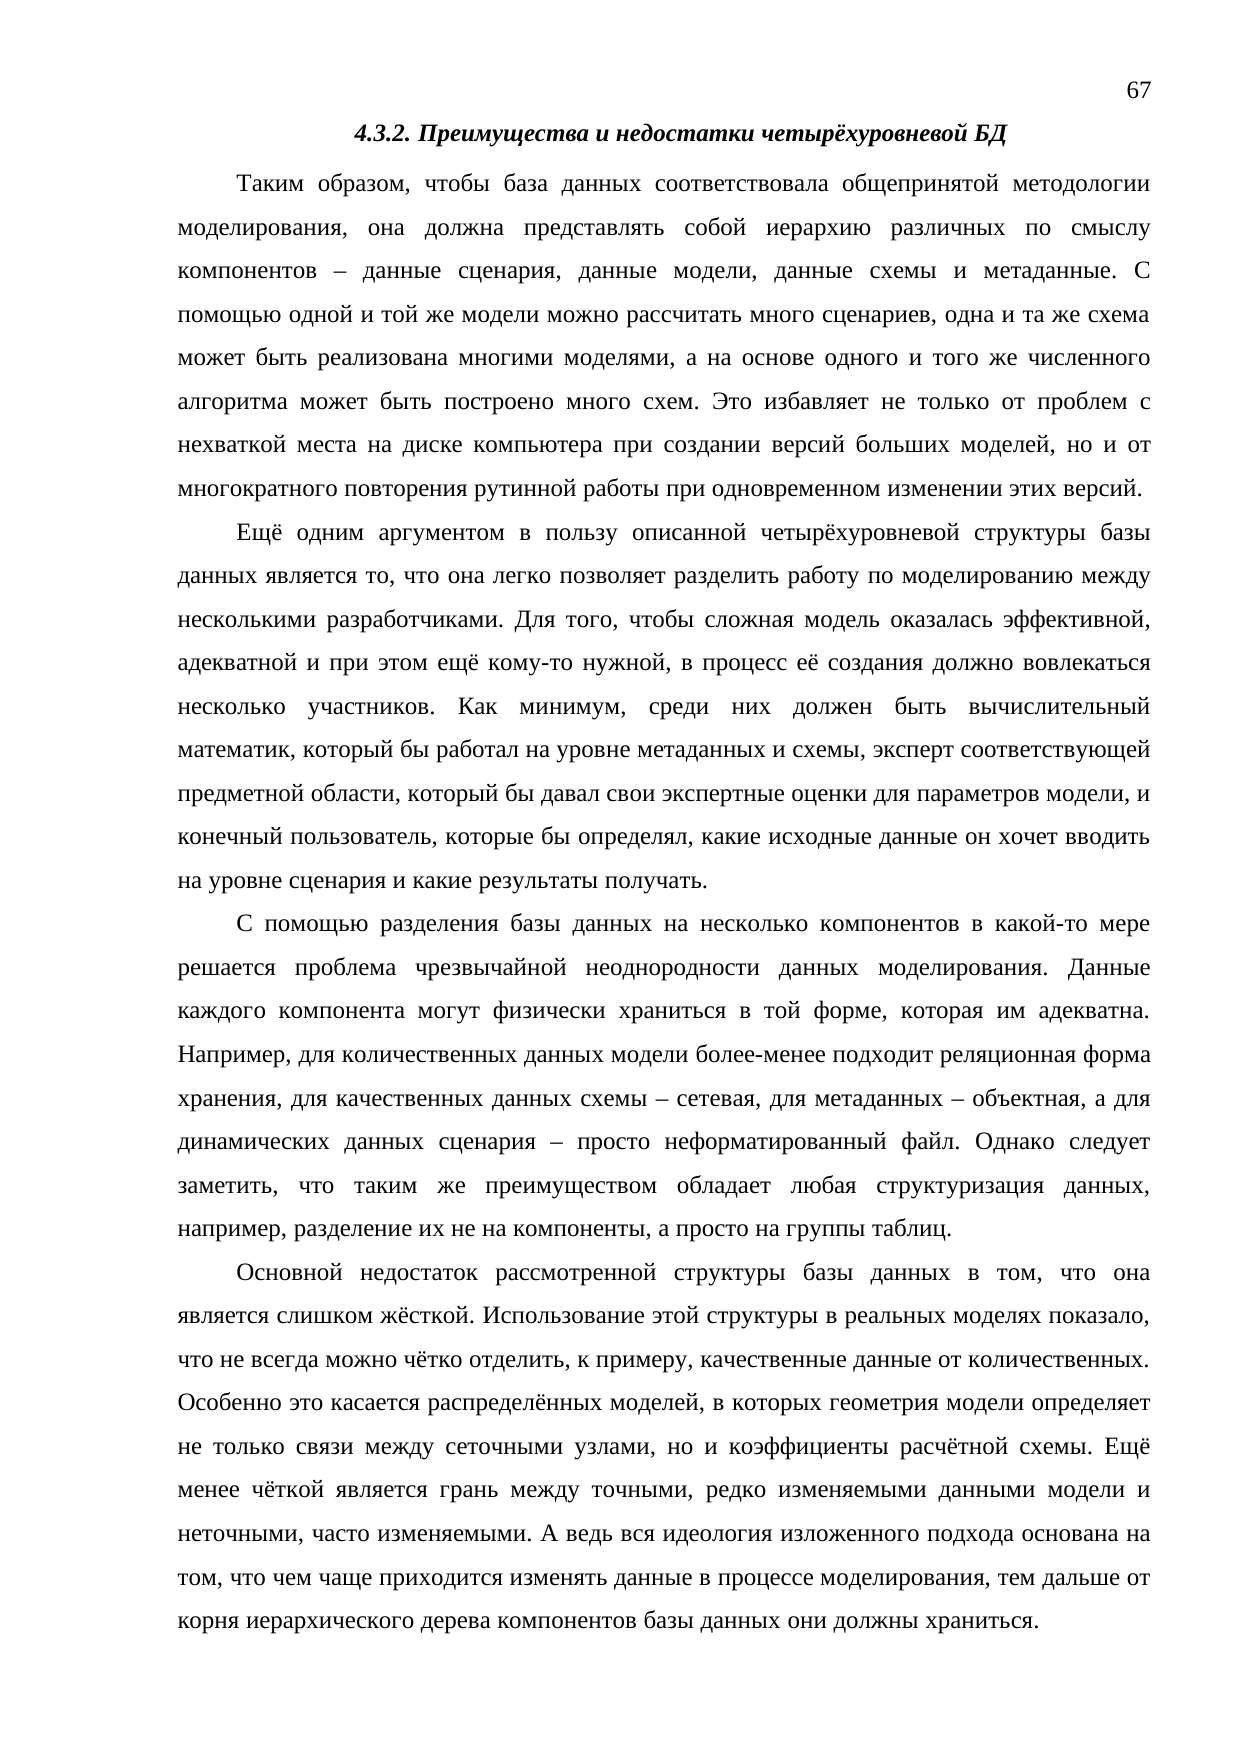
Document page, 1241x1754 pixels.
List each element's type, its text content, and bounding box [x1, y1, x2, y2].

text Ещё одним аргументом в пользу описанной четырёхуровневой структуры базы данных является то, что она легко позволяет разделить работу по моделированию между несколькими разработчиками. Для того, чтобы сложная модель оказалась эффективной, адекватной и при этом ещё кому-то нужной, в процесс её создания должно вовлекаться несколько участников. Как минимум, среди них должен быть вычислительный математик, который бы работал на уровне метаданных и схемы, эксперт соответствующей предметной области, который бы давал свои экспертные оценки для параметров модели, и конечный пользователь, которые бы определял, какие исходные данные он хочет вводить на уровне сценария и какие результаты получать. [177, 516, 1152, 894]
text Основной недостаток рассмотренной структуры базы данных в том, что она является слишком жёсткой. Использование этой структуры в реальных моделях показало, что не всегда можно чётко отделить, к примеру, качественные данные от количественных. Особенно это касается распределённых моделей, в которых геометрия модели определяет не только связи между сеточными узлами, но и коэффициенты расчётной схемы. Ещё менее чёткой является грань между точными, редко изменяемыми данными модели и неточными, часто изменяемыми. А ведь вся идеология изложенного подхода основана на том, что чем чаще приходится изменять данные в процессе моделирования, тем дальше от корня иерархического дерева компонентов базы данных они должны храниться. [177, 1257, 1152, 1634]
text Таким образом, чтобы база данных соответствовала общепринятой методологии моделирования, она должна представлять собой иерархию различных по смыслу компонентов – данные сценария, данные модели, данные схемы и метаданные. С помощью одной и той же модели можно рассчитать много сценариев, одна и та же схема может быть реализована многими моделями, а на основе одного и того же численного алгоритма может быть построено много схем. Это избавляет не только от проблем с нехваткой места на диске компьютера при создании версий больших моделей, но и от многократного повторения рутинной работы при одновременном изменении этих версий. [177, 168, 1152, 502]
subtitle Преимущества и недостатки четырёхуровневой БД [295, 118, 1152, 147]
text С помощью разделения базы данных на несколько компонентов в какой-то мере решается проблема чрезвычайной неоднородности данных моделирования. Данные каждого компонента могут физически храниться в той форме, которая им адекватна. Например, для количественных данных модели более-менее подходит реляционная форма хранения, для качественных данных схемы – сетевая, для метаданных – объектная, а для динамических данных сценария – просто неформатированный файл. Однако следует заметить, что таким же преимуществом обладает любая структуризация данных, например, разделение их не на компоненты, а просто на группы таблиц. [177, 908, 1152, 1242]
